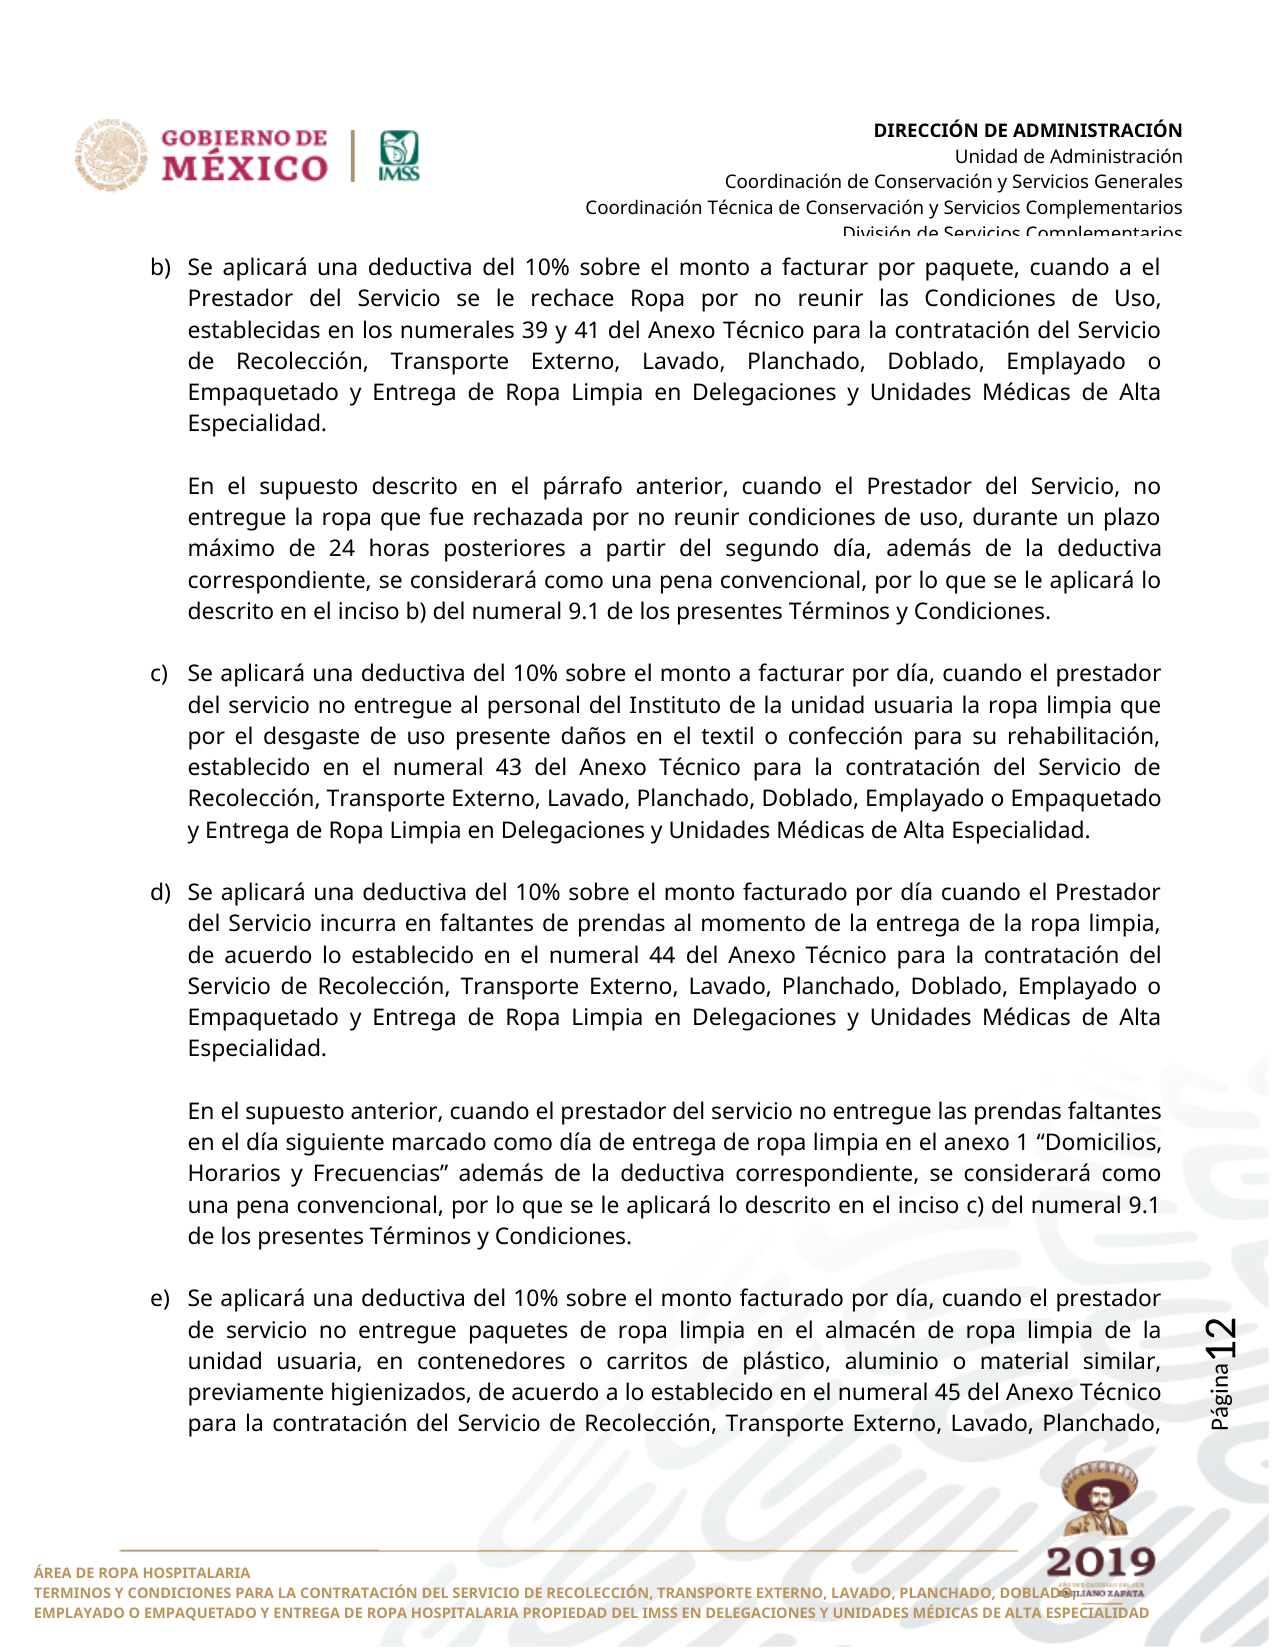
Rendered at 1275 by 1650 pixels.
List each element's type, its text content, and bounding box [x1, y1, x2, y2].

list En el supuesto anterior, cuando el prestador del servicio no entregue las prendas faltantes en el día siguiente marcado como día de entrega de ropa limpia en el anexo 1 “Domicilios, Horarios y Frecuencias” además de la deductiva correspondiente, se considerará como una pena convencional, por lo que se le aplicará lo descrito en el inciso c) del numeral 9.1 de los presentes Términos y Condiciones. [187, 1095, 1162, 1251]
list Se aplicará una deductiva del 10% sobre el monto a facturar por paquete, cuando a el Prestador del Servicio se le rechace Ropa por no reunir las Condiciones de Uso, establecidas en los numerales 39 y 41 del Anexo Técnico para la contratación del Servicio de Recolección, Transporte Externo, Lavado, Planchado, Doblado, Emplayado o Empaquetado y Entrega de Ropa Limpia en Delegaciones y Unidades Médicas de Alta Especialidad. [150, 251, 1162, 438]
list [150, 1282, 1162, 1438]
list En el supuesto descrito en el párrafo anterior, cuando el Prestador del Servicio, no entregue la ropa que fue rechazada por no reunir condiciones de uso, durante un plazo máximo de 24 horas posteriores a partir del segundo día, además de la deductiva correspondiente, se considerará como una pena convencional, por lo que se le aplicará lo descrito en el inciso b) del numeral 9.1 de los presentes Términos y Condiciones. [187, 470, 1162, 626]
list Se aplicará una deductiva del 10% sobre el monto a facturar por día, cuando el prestador del servicio no entregue al personal del Instituto de la unidad usuaria la ropa limpia que por el desgaste de uso presente daños en el textil o confección para su rehabilitación, establecido en el numeral 43 del Anexo Técnico para la contratación del Servicio de Recolección, Transporte Externo, Lavado, Planchado, Doblado, Emplayado o Empaquetado y Entrega de Ropa Limpia en Delegaciones y Unidades Médicas de Alta Especialidad. [150, 657, 1162, 845]
list Se aplicará una deductiva del 10% sobre el monto facturado por día cuando el Prestador del Servicio incurra en faltantes de prendas al momento de la entrega de la ropa limpia, de acuerdo lo establecido en el numeral 44 del Anexo Técnico para la contratación del Servicio de Recolección, Transporte Externo, Lavado, Planchado, Doblado, Emplayado o Empaquetado y Entrega de Ropa Limpia en Delegaciones y Unidades Médicas de Alta Especialidad. [150, 876, 1162, 1063]
